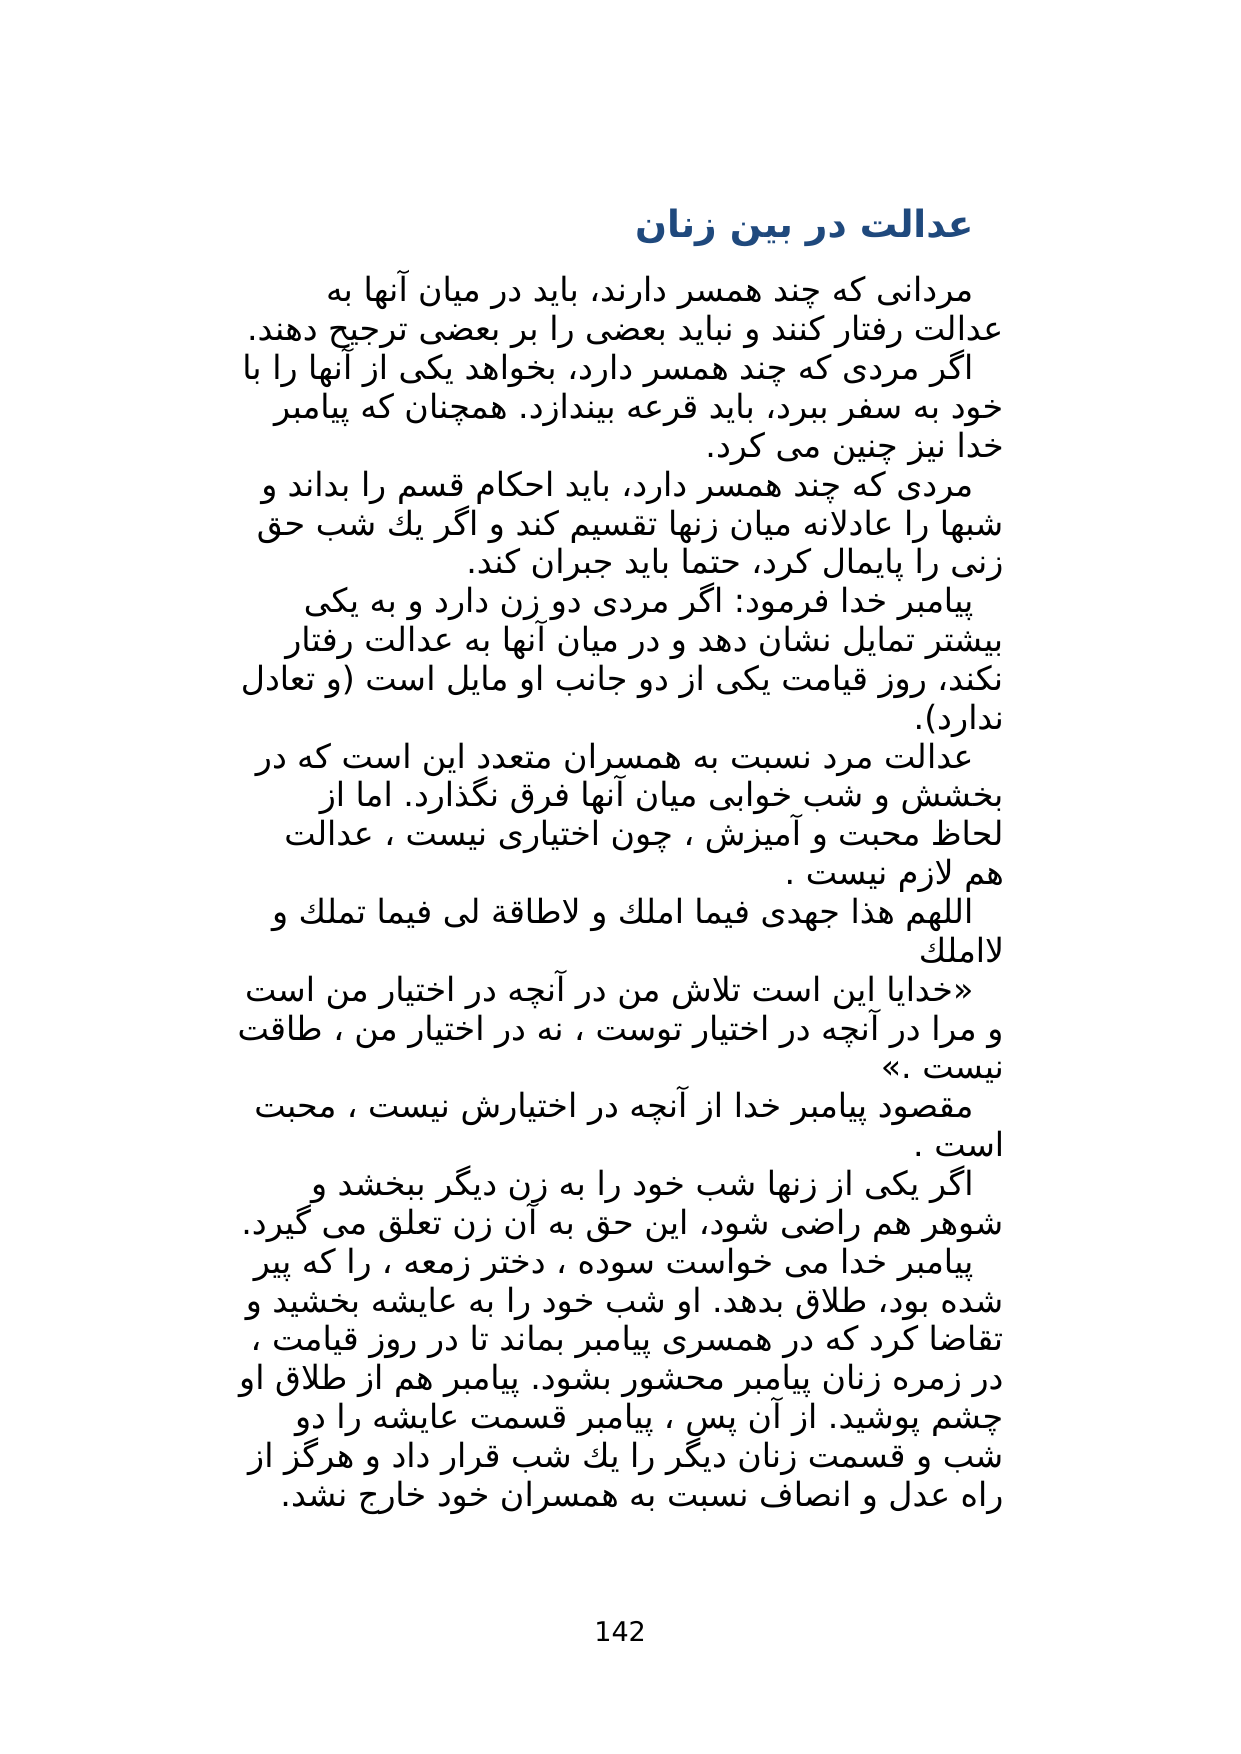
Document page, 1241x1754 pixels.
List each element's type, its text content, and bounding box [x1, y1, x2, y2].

subtitle عدالت در بين زنان [236, 202, 1004, 246]
text پيامبر خدا فرمود: اگر مردى دو زن دارد و به يكى بيشتر تمايل نشان دهد و در ميان آنها به عدالت رفتار نكند، روز قيامت يكى از دو جانب او مايل است (و تعادل ندارد). [236, 582, 1004, 737]
text پيامبر خدا مى خواست سوده ، دختر زمعه ، را كه پير شده بود، طلاق بدهد. او شب خود را به عايشه بخشيد و تقاضا كرد كه در همسرى پيامبر بماند تا در روز قيامت ، در زمره زنان پيامبر محشور بشود. پيامبر هم از طلاق او چشم پوشيد. از آن پس ، پيامبر قسمت عايشه را دو شب و قسمت زنان ديگر را يك شب قرار داد و هرگز از راه عدل و انصاف نسبت به همسران خود خارج نشد. [236, 1242, 1004, 1514]
text عدالت مرد نسبت به همسران متعدد اين است كه در بخشش و شب خوابى ميان آنها فرق نگذارد. اما از لحاظ محبت و آميزش ، چون اختيارى نيست ، عدالت هم لازم نيست . [236, 737, 1004, 892]
text اگر يكى از زنها شب خود را به زن ديگر ببخشد و شوهر هم راضى شود، اين حق به آن زن تعلق مى گيرد. [236, 1164, 1004, 1242]
text اگر مردى كه چند همسر دارد، بخواهد يكى از آنها را با خود به سفر ببرد، باید قرعه بيندازد. همچنان كه پيامبر خدا نيز چنين مى كرد. [236, 348, 1004, 465]
text مقصود پيامبر خدا از آنچه در اختيارش نيست ، محبت است . [236, 1087, 1004, 1164]
text «خدايا اين است تلاش من در آنچه در اختيار من است و مرا در آنچه در اختيار توست ، نه در اختيار من ، طاقت نيست .» [236, 970, 1004, 1087]
text اللهم هذا جهدى فيما املك و لاطاقة لى فيما تملك و لااملك [236, 892, 1004, 970]
text مردى كه چند همسر دارد، بايد احكام قسم را بداند و شبها را عادلانه ميان زنها تقسيم كند و اگر يك شب حق زنى را پايمال كرد، حتما بايد جبران كند. [236, 465, 1004, 582]
text مردانى كه چند همسر دارند، بايد در ميان آنها به عدالت رفتار كنند و نبايد بعضى را بر بعضى ترجيح دهند. [236, 271, 1004, 348]
